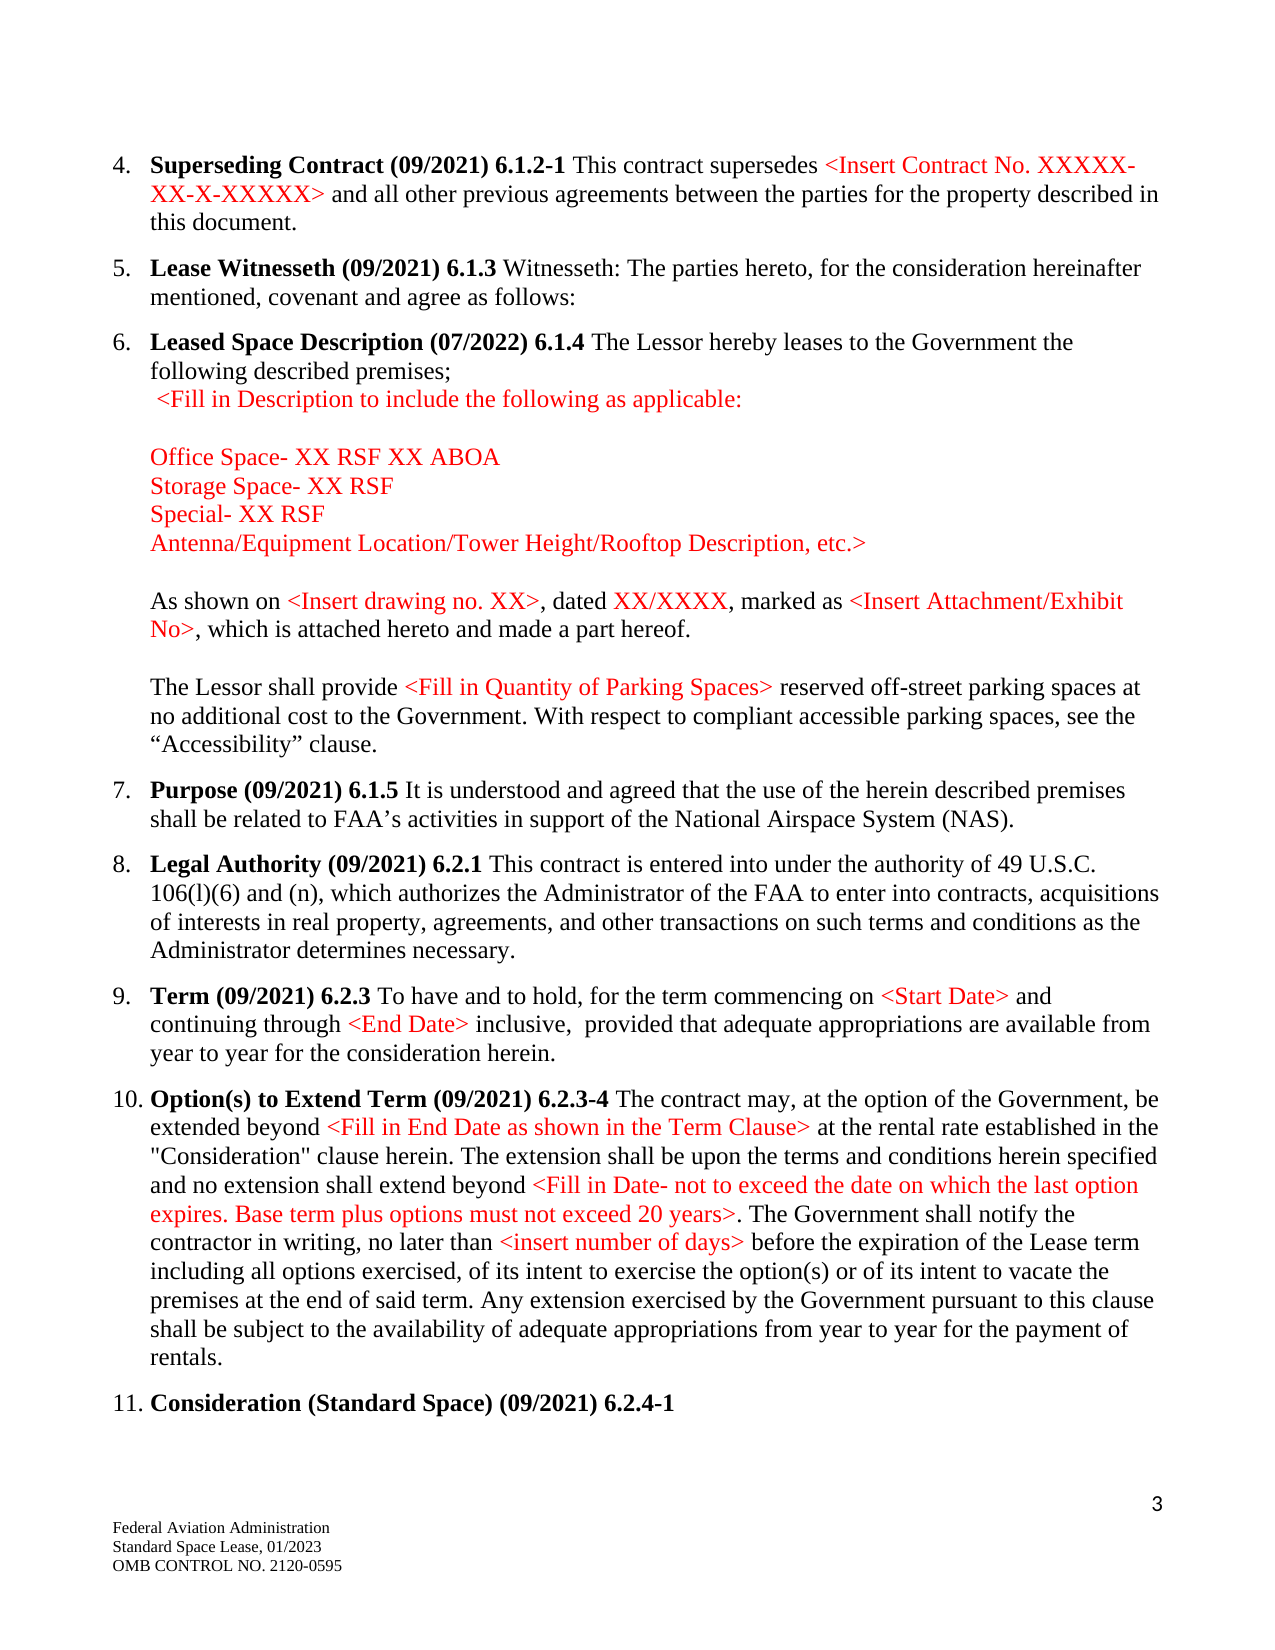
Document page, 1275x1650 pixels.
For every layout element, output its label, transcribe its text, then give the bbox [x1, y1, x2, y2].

list Term (09/2021) 6.2.3 Insert in all real estate contracts where the FAA pays rent (excluding perpetual easements, purchases, and eminent domain). To have and to hold, for the term commencing on <Start Date> and continuing through <End Date> inclusive, provided that adequate appropriations are available from year to year for the consideration herein. [112, 981, 1162, 1067]
list Option(s) to Extend Term (09/2021) 6.2.3-4 May be used in leases and restrictive easements, at the option of the RECO when options are negotiated. Must be used in conjunction with 6.2.5. The contract may, at the option of the Government, be extended beyond <Fill in End Date as shown in the Term Clause> at the rental rate established in the "Consideration" clause herein. The extension shall be upon the terms and conditions herein specified and no extension shall extend beyond <Fill in Date- not to exceed the date on which the last option expires. Base term plus options must not exceed 20 years>. The Government shall notify the contractor in writing, no later than <insert number of days> before the expiration of the Lease term including all options exercised, of its intent to exercise the option(s) or of its intent to vacate the premises at the end of said term. Any extension exercised by the Government pursuant to this clause shall be subject to the availability of adequate appropriations from year to year for the payment of rentals. [112, 1084, 1162, 1371]
list Superseding Contract (09/2021) 6.1.2-1 Insert in all contracts when the contract supersedes an existing contract, prior to the scheduled expiration of the existing contract term. This contract supersedes <Insert Contract No. XXXXX-XX-X-XXXXX> and all other previous agreements between the parties for the property described in this document. [112, 150, 1162, 236]
list Purpose (09/2021) 6.1.5 Insert in all real estate contracts except outgrants. It is understood and agreed that the use of the herein described premises shall be related to FAA’s activities in support of the National Airspace System (NAS). [112, 775, 1162, 832]
list Lease Witnesseth (09/2021) 6.1.3 Insert in all leases. Witnesseth: The parties hereto, for the consideration hereinafter mentioned, covenant and agree as follows: [112, 253, 1162, 310]
list Leased Space Description (07/2022) 6.1.4 Insert in all standard space and antenna & equipment space leases. RECO may adjust fill-in contents and delete last paragraph for antenna & equipment space. The Lessor hereby leases to the Government the following described premises; <Fill in Description to include the following as applicable: Office Space- XX RSF XX ABOA Storage Space- XX RSF Special- XX RSF Antenna/Equipment Location/Tower Height/Rooftop Description, etc.> As shown on <Insert drawing no. XX>, dated XX/XXXX, marked as <Insert Attachment/Exhibit No>, which is attached hereto and made a part hereof. The Lessor shall provide <Fill in Quantity of Parking Spaces> reserved off-street parking spaces at no additional cost to the Government. With respect to compliant accessible parking spaces, see the “Accessibility” clause. [112, 327, 1162, 758]
list Legal Authority (09/2021) 6.2.1 Insert in all real estate contracts. This contract is entered into under the authority of 49 U.S.C. 106(l)(6) and (n), which authorizes the Administrator of the FAA to enter into contracts, acquisitions of interests in real property, agreements, and other transactions on such terms and conditions as the Administrator determines necessary. [112, 849, 1162, 964]
list Consideration (Standard Space) (09/2021) 6.2.4-1 Insert in all standard space leases. The rent table and payee information may be edited as needed. [112, 1388, 1162, 1417]
